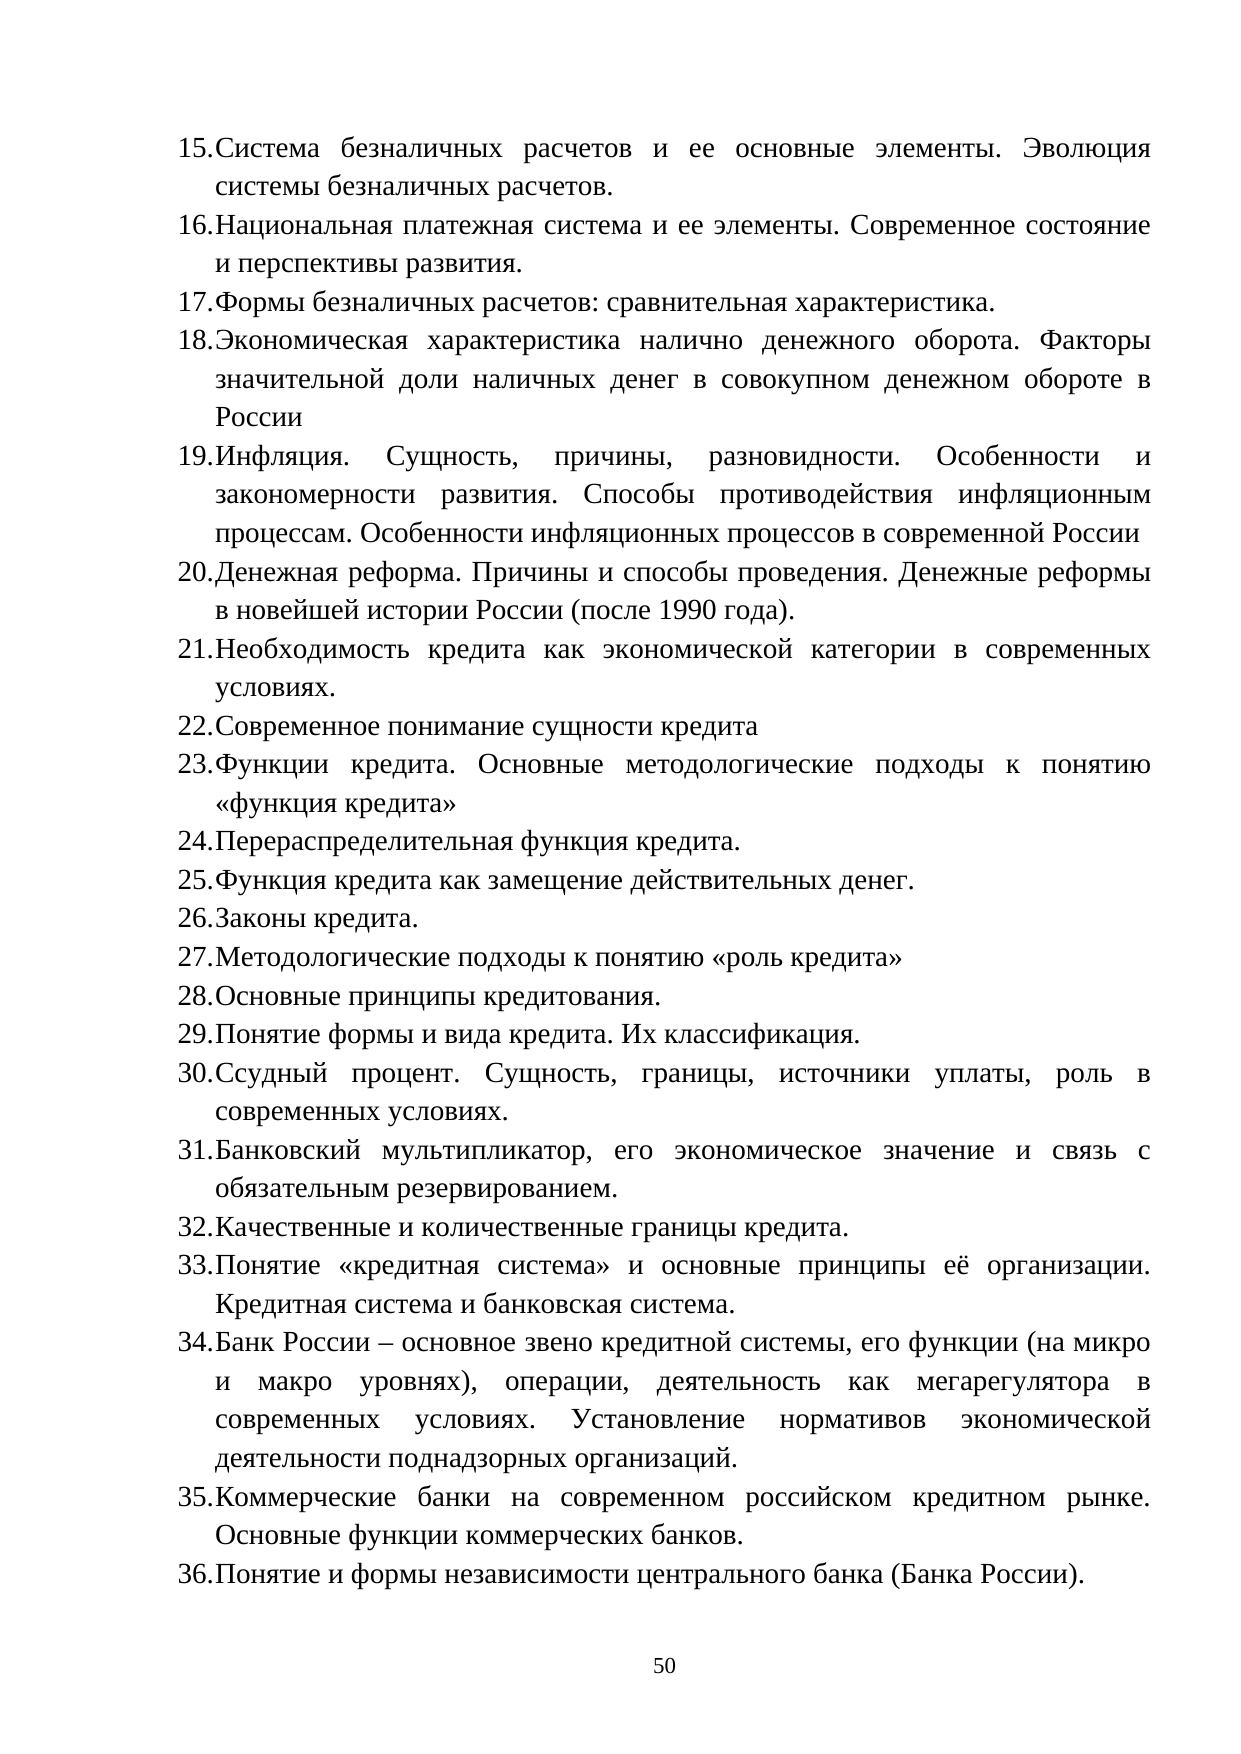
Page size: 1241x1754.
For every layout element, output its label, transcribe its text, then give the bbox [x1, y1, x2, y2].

list Система безналичных расчетов и ее основные элементы. Эволюция системы безналичных расчетов. [177, 130, 1152, 202]
list Банковский мультипликатор, его экономическое значение и связь с обязательным резервированием. [177, 1132, 1152, 1204]
list Основные принципы кредитования. [177, 978, 1152, 1011]
list Функции кредита. Основные методологические подходы к понятию «функция кредита» [177, 746, 1152, 818]
list Банк России – основное звено кредитной системы, его функции (на микро и макро уровнях), операции, деятельность как мегарегулятора в современных условиях. Установление нормативов экономической деятельности поднадзорных организаций. [177, 1324, 1152, 1474]
list Понятие «кредитная система» и основные принципы её организации. Кредитная система и банковская система. [177, 1247, 1152, 1319]
list Формы безналичных расчетов: сравнительная характеристика. [177, 284, 1152, 317]
list Коммерческие банки на современном российском кредитном рынке. Основные функции коммерческих банков. [177, 1479, 1152, 1551]
list Методологические подходы к понятию «роль кредита» [177, 939, 1152, 973]
list Национальная платежная система и ее элементы. Современное состояние и перспективы развития. [177, 207, 1152, 279]
list Необходимость кредита как экономической категории в современных условиях. [177, 631, 1152, 703]
list Ссудный процент. Сущность, границы, источники уплаты, роль в современных условиях. [177, 1055, 1152, 1127]
list Денежная реформа. Причины и способы проведения. Денежные реформы в новейшей истории России (после 1990 года). [177, 554, 1152, 626]
list Современное понимание сущности кредита [177, 708, 1152, 741]
list Перераспределительная функция кредита. [177, 823, 1152, 857]
list Понятие и формы независимости центрального банка (Банка России). [177, 1556, 1152, 1589]
list Качественные и количественные границы кредита. [177, 1209, 1152, 1242]
list Функция кредита как замещение действительных денег. [177, 862, 1152, 896]
list Экономическая характеристика налично денежного оборота. Факторы значительной доли наличных денег в совокупном денежном обороте в России [177, 322, 1152, 433]
list Понятие формы и вида кредита. Их классификация. [177, 1016, 1152, 1050]
list Законы кредита. [177, 901, 1152, 934]
list Инфляция. Сущность, причины, разновидности. Особенности и закономерности развития. Способы противодействия инфляционным процессам. Особенности инфляционных процессов в современной России [177, 438, 1152, 549]
